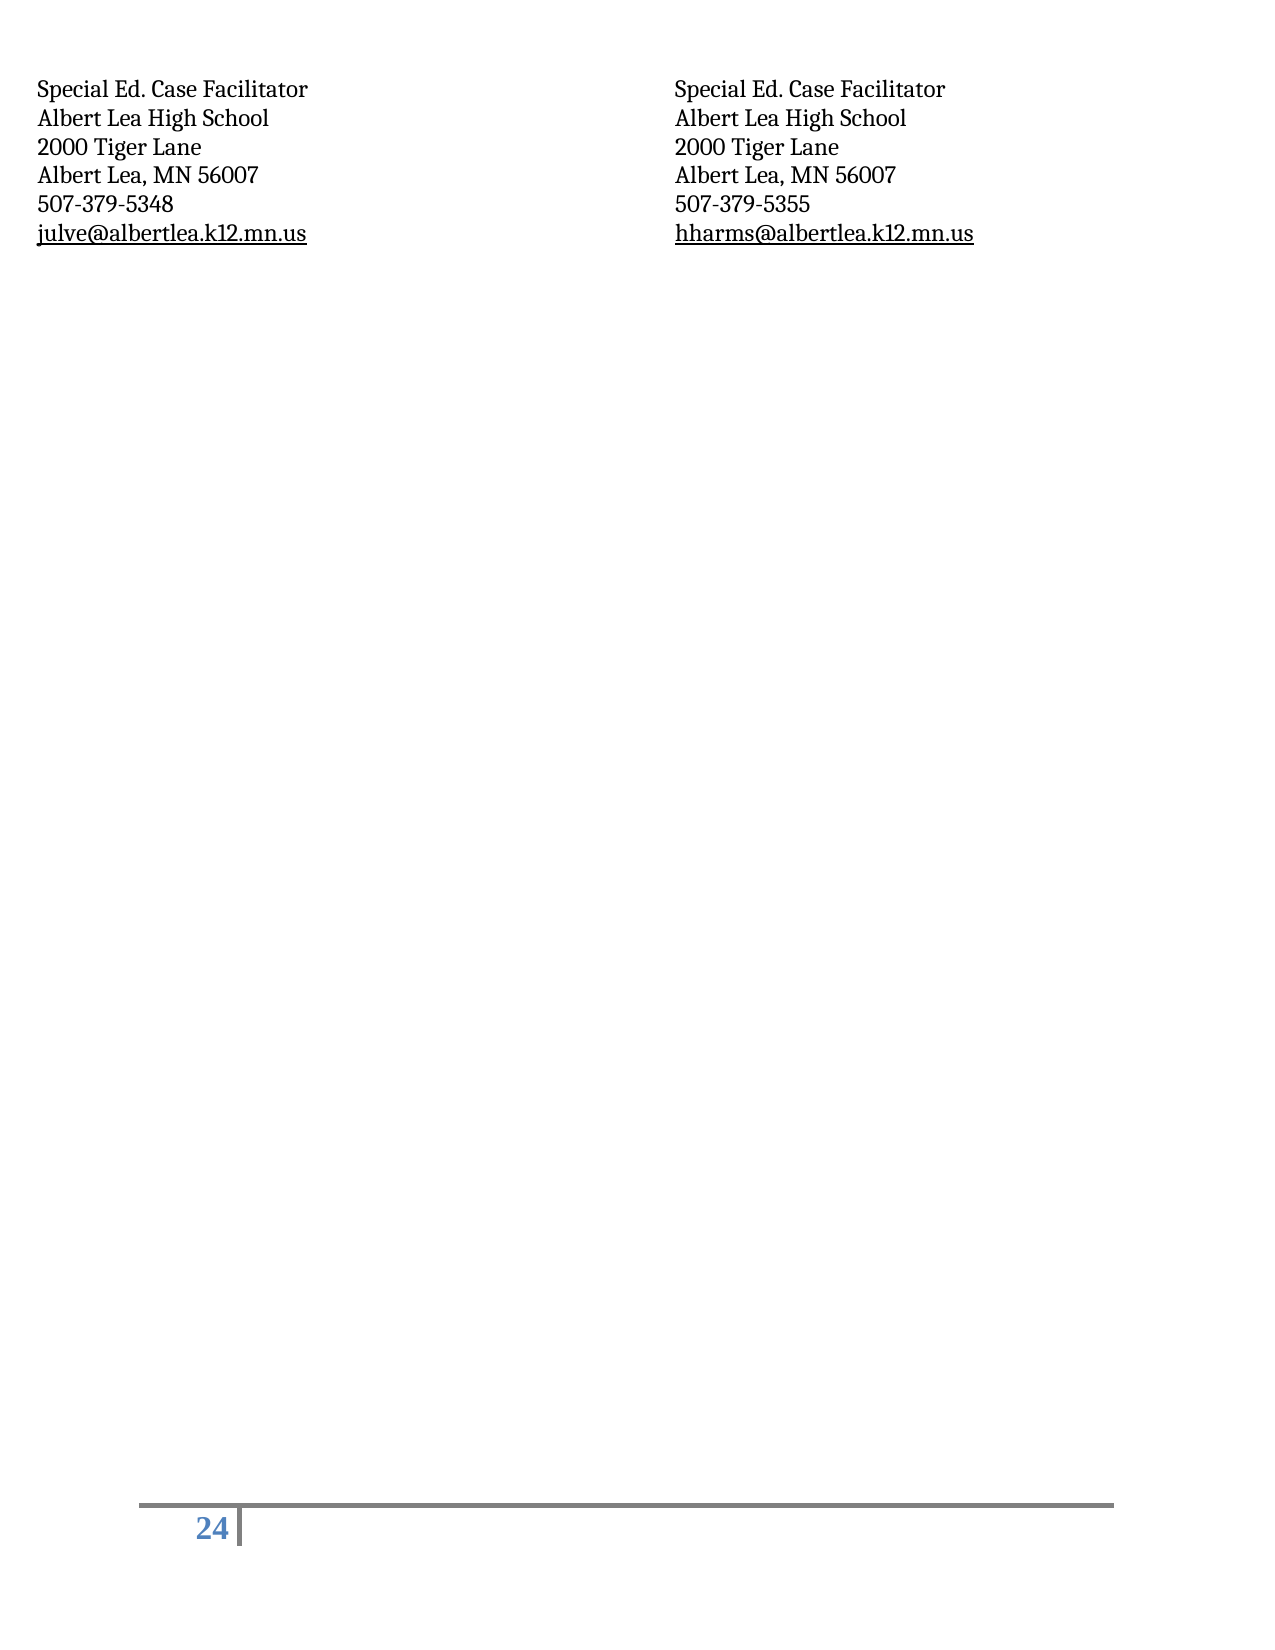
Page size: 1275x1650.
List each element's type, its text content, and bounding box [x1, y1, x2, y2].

text 507-379-5348 507-379-5355 [37, 190, 1125, 219]
text Albert Lea, MN 56007 Albert Lea, MN 56007 [37, 161, 1125, 190]
text julve@albertlea.k12.mn.us hharms@albertlea.k12.mn.us [37, 219, 1125, 276]
text Special Ed. Case Facilitator Special Ed. Case Facilitator [37, 75, 1125, 104]
text 2000 Tiger Lane 2000 Tiger Lane [37, 132, 1125, 161]
text Albert Lea High School Albert Lea High School [37, 104, 1125, 132]
